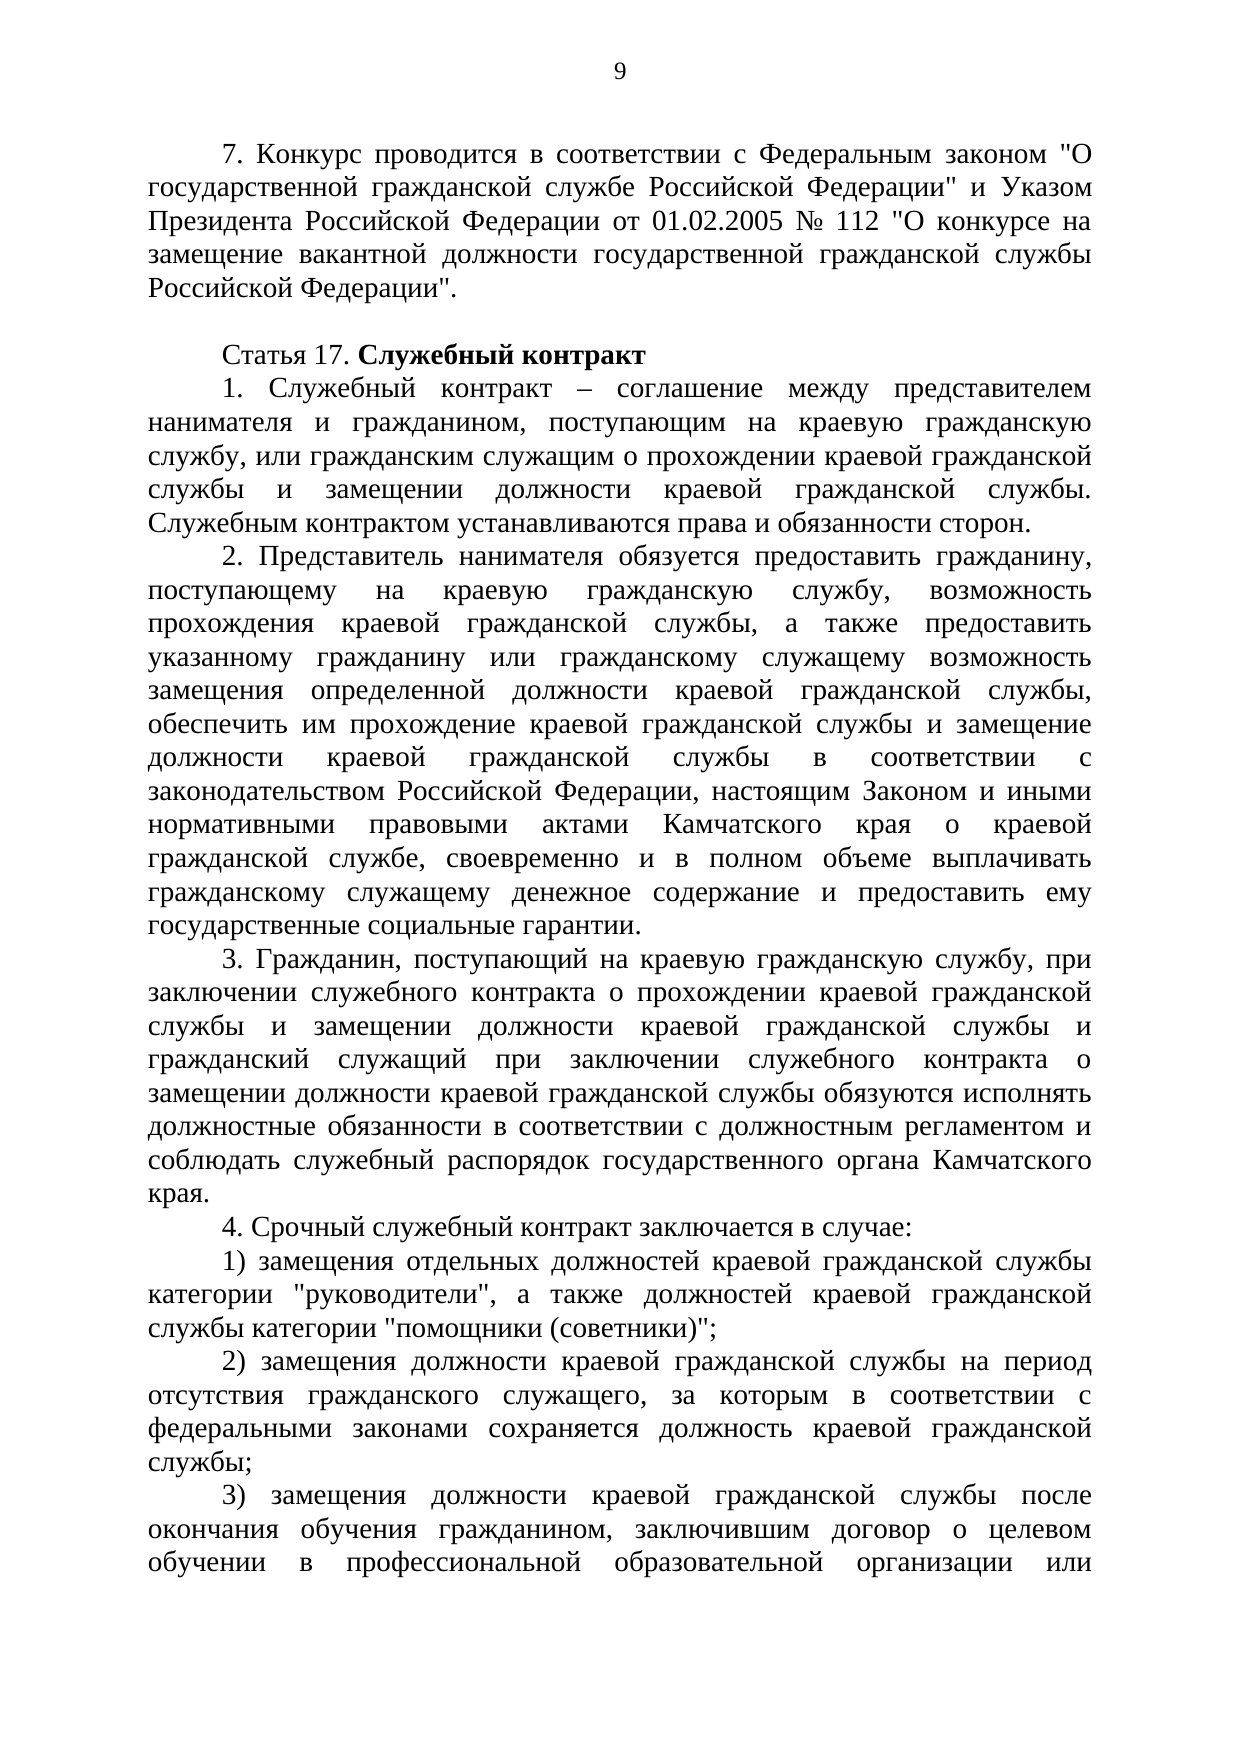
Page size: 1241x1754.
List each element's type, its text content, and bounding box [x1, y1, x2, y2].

text 1) замещения отдельных должностей краевой гражданской службы категории "руководители", а также должностей краевой гражданской службы категории "помощники (советники)"; [148, 1243, 1092, 1343]
text 4. Срочный служебный контракт заключается в случае: [148, 1209, 1092, 1243]
text 2) замещения должности краевой гражданской службы на период отсутствия гражданского служащего, за которым в соответствии с федеральными законами сохраняется должность краевой гражданской службы; [148, 1343, 1092, 1477]
text Статья 17. Служебный контракт [148, 337, 1092, 371]
text 3. Гражданин, поступающий на краевую гражданскую службу, при заключении служебного контракта о прохождении краевой гражданской службы и замещении должности краевой гражданской службы и гражданский служащий при заключении служебного контракта о замещении должности краевой гражданской службы обязуются исполнять должностные обязанности в соответствии с должностным регламентом и соблюдать служебный распорядок государственного органа Камчатского края. [148, 941, 1092, 1209]
text 7. Конкурс проводится в соответствии с Федеральным законом "О государственной гражданской службе Российской Федерации" и Указом Президента Российской Федерации от 01.02.2005 № 112 "О конкурсе на замещение вакантной должности государственной гражданской службы Российской Федерации". [148, 136, 1092, 303]
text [148, 1477, 1092, 1578]
text 2. Представитель нанимателя обязуется предоставить гражданину, поступающему на краевую гражданскую службу, возможность прохождения краевой гражданской службы, а также предоставить указанному гражданину или гражданскому служащему возможность замещения определенной должности краевой гражданской службы, обеспечить им прохождение краевой гражданской службы и замещение должности краевой гражданской службы в соответствии с законодательством Российской Федерации, настоящим Законом и иными нормативными правовыми актами Камчатского края о краевой гражданской службе, своевременно и в полном объеме выплачивать гражданскому служащему денежное содержание и предоставить ему государственные социальные гарантии. [148, 538, 1092, 941]
text 1. Служебный контракт – соглашение между представителем нанимателя и гражданином, поступающим на краевую гражданскую службу, или гражданским служащим о прохождении краевой гражданской службы и замещении должности краевой гражданской службы. Служебным контрактом устанавливаются права и обязанности сторон. [148, 371, 1092, 538]
